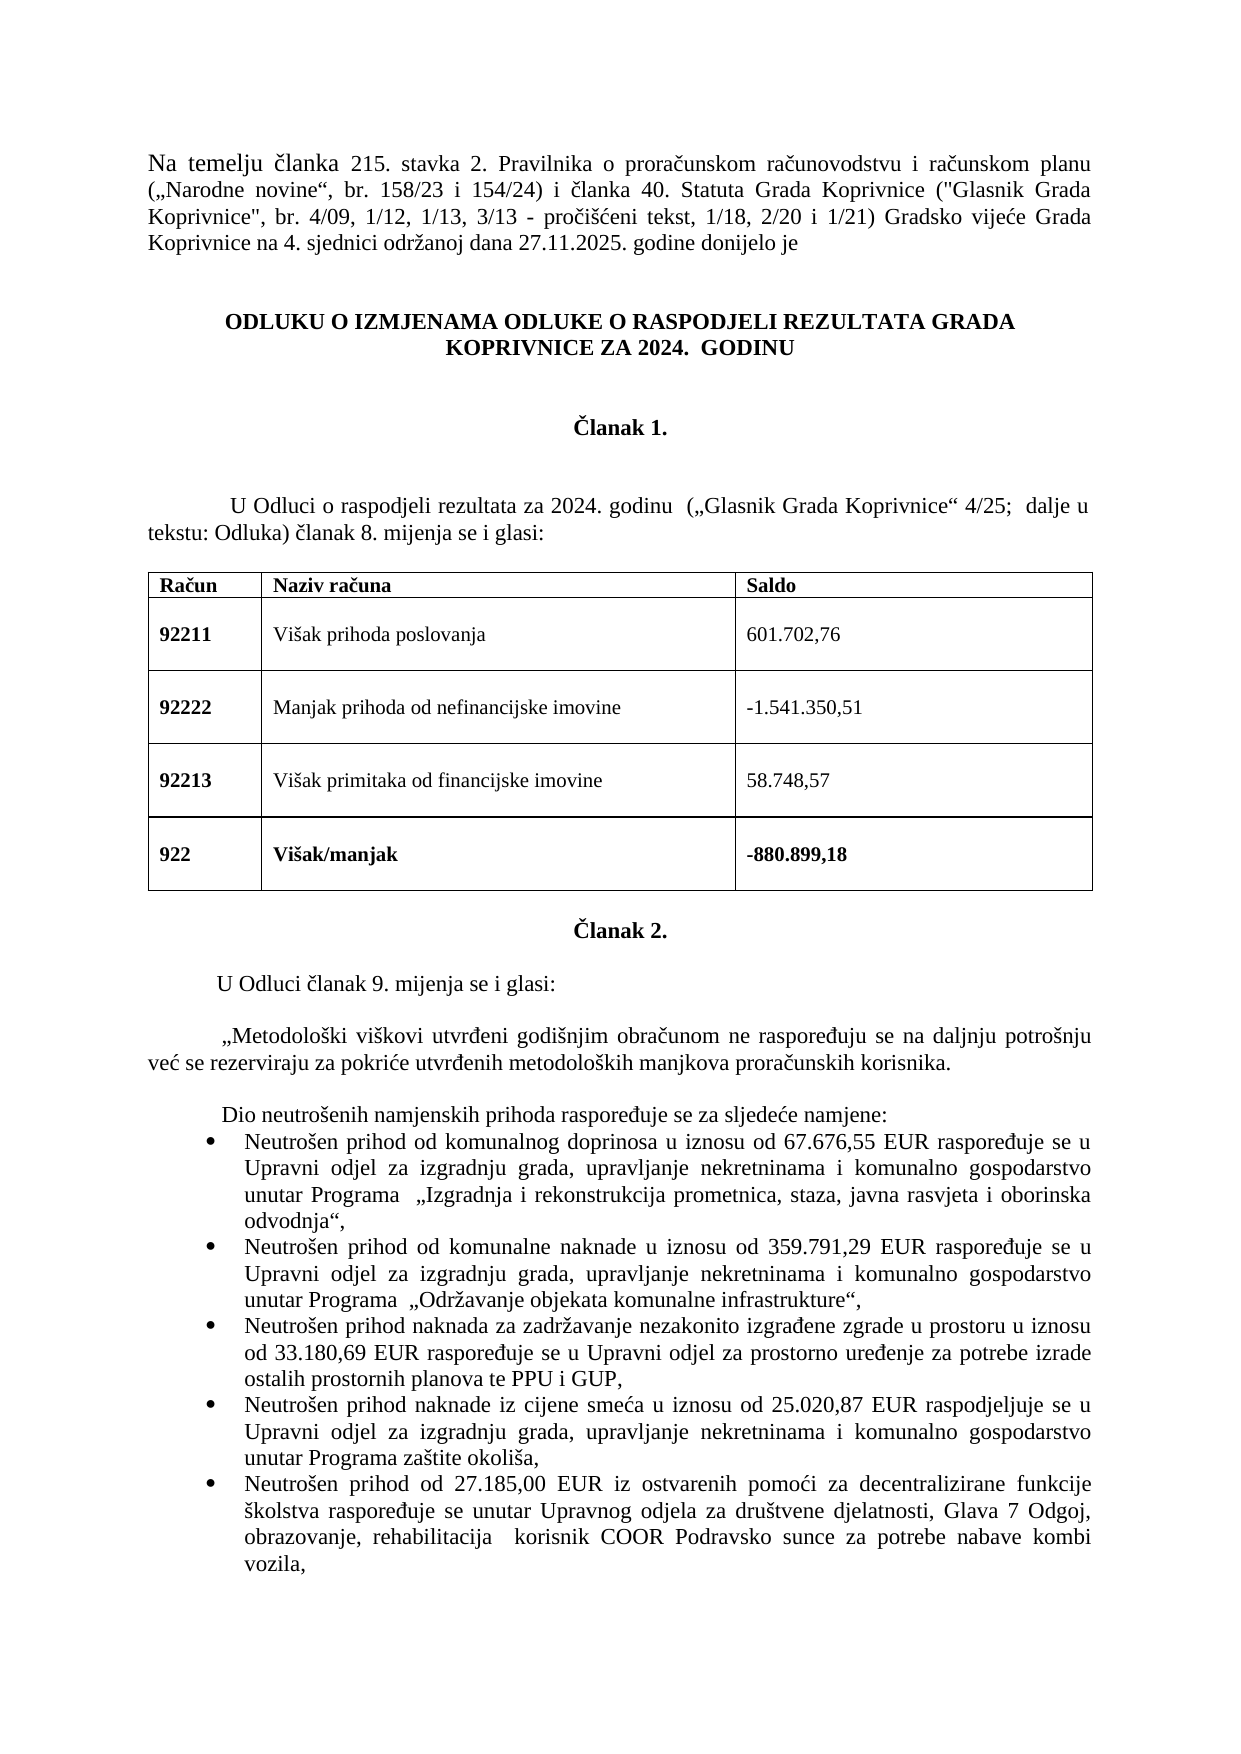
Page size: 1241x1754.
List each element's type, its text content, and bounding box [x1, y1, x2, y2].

table_cell Višak/manjak [262, 818, 735, 890]
list Neutrošen prihod od komunalnog doprinosa u iznosu od 67.676,55 EUR raspoređuje se u Upravni odjel za izgradnju grada, upravljanje nekretninama i komunalno gospodarstvo unutar Programa „Izgradnja i rekonstrukcija prometnica, staza, javna rasvjeta i oborinska odvodnja“, [207, 1128, 1093, 1233]
table_cell 601.702,76 [736, 598, 1092, 670]
list Neutrošen prihod od komunalne naknade u iznosu od 359.791,29 EUR raspoređuje se u Upravni odjel za izgradnju grada, upravljanje nekretninama i komunalno gospodarstvo unutar Programa „Održavanje objekata komunalne infrastrukture“, [207, 1233, 1093, 1312]
text ODLUKU O IZMJENAMA ODLUKE O RASPODJELI REZULTATA GRADA KOPRIVNICE ZA 2024. GODINU [148, 308, 1093, 361]
table_cell Manjak prihoda od nefinancijske imovine [262, 671, 735, 743]
table_cell Višak prihoda poslovanja [262, 598, 735, 670]
text Dio neutrošenih namjenskih prihoda raspoređuje se za sljedeće namjene: [148, 1102, 1093, 1128]
table_cell 922 [149, 818, 261, 890]
table_cell 92222 [149, 671, 261, 743]
text U Odluci članak 9. mijenja se i glasi: [148, 970, 1093, 996]
text „Metodološki viškovi utvrđeni godišnjim obračunom ne raspoređuju se na daljnju potrošnju već se rezerviraju za pokriće utvrđenih metodoloških manjkova proračunskih korisnika. [148, 1022, 1093, 1075]
table_header Račun [149, 573, 261, 597]
text Članak 2. [148, 917, 1093, 943]
list Neutrošen prihod naknade iz cijene smeća u iznosu od 25.020,87 EUR raspodjeljuje se u Upravni odjel za izgradnju grada, upravljanje nekretninama i komunalno gospodarstvo unutar Programa zaštite okoliša, [207, 1391, 1093, 1471]
list Neutrošen prihod naknada za zadržavanje nezakonito izgrađene zgrade u prostoru u iznosu od 33.180,69 EUR raspoređuje se u Upravni odjel za prostorno uređenje za potrebe izrade ostalih prostornih planova te PPU i GUP, [207, 1312, 1093, 1391]
table_cell -880.899,18 [736, 818, 1092, 890]
table_cell Višak primitaka od financijske imovine [262, 744, 735, 816]
table_cell -1.541.350,51 [736, 671, 1092, 743]
text Članak 1. [148, 413, 1093, 440]
table_cell 92213 [149, 744, 261, 816]
list Neutrošen prihod od 27.185,00 EUR iz ostvarenih pomoći za decentralizirane funkcije školstva raspoređuje se unutar Upravnog odjela za društvene djelatnosti, Glava 7 Odgoj, obrazovanje, rehabilitacija korisnik COOR Podravsko sunce za potrebe nabave kombi vozila, [207, 1471, 1093, 1576]
table_cell 58.748,57 [736, 744, 1092, 816]
text Na temelju članka 215. stavka 2. Pravilnika o proračunskom računovodstvu i računskom planu („Narodne novine“, br. 158/23 i 154/24) i članka 40. Statuta Grada Koprivnice ("Glasnik Grada Koprivnice", br. 4/09, 1/12, 1/13, 3/13 - pročišćeni tekst, 1/18, 2/20 i 1/21) Gradsko vijeće Grada Koprivnice na 4. sjednici održanoj dana 27.11.2025. godine donijelo je [148, 148, 1093, 255]
text U Odluci o raspodjeli rezultata za 2024. godinu („Glasnik Grada Koprivnice“ 4/25; dalje u tekstu: Odluka) članak 8. mijenja se i glasi: [148, 493, 1093, 545]
table_header Saldo [736, 573, 1092, 597]
table_header Naziv računa [262, 573, 735, 597]
table_cell 92211 [149, 598, 261, 670]
